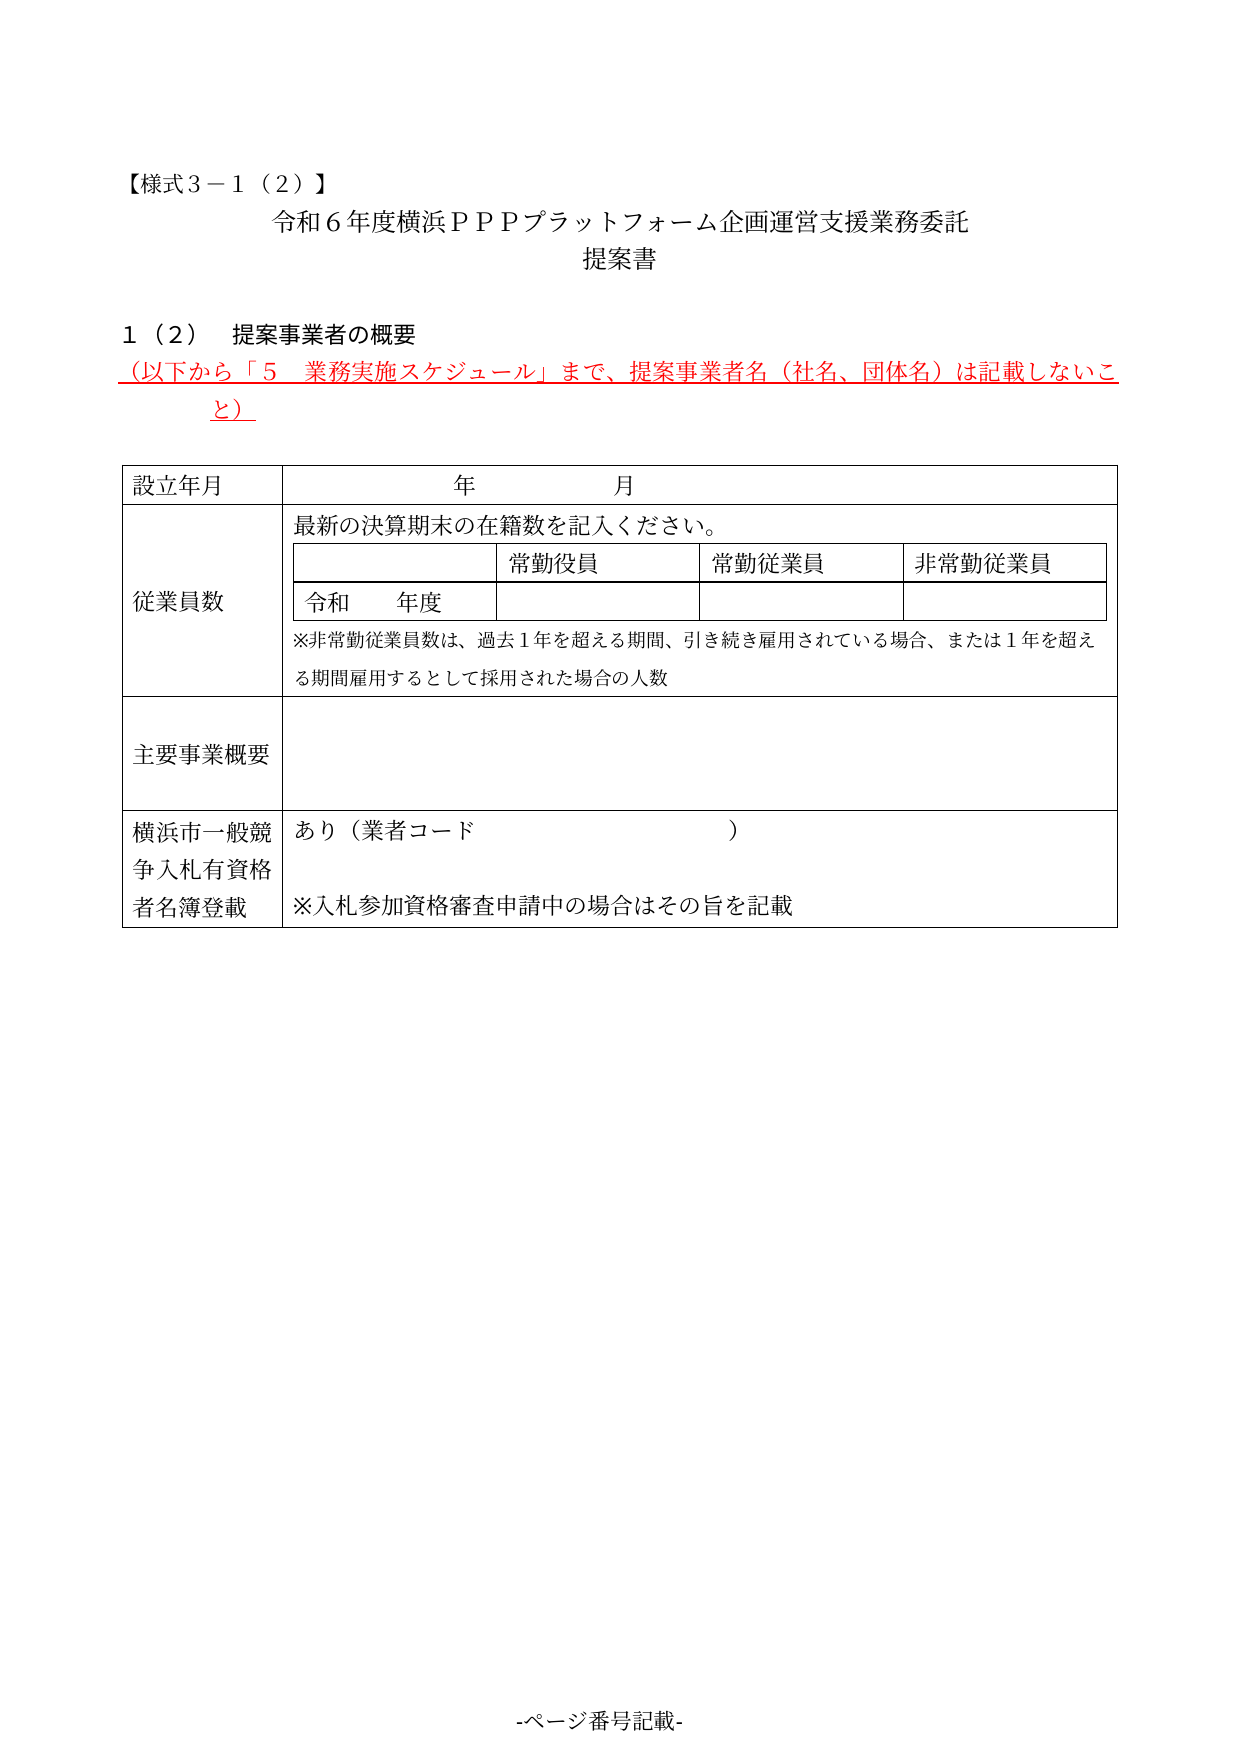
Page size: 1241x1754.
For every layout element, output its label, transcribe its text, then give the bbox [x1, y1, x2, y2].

table_cell 主要事業概要 [123, 697, 282, 809]
text （以下から「５ 業務実施スケジュール」まで、提案事業者名（社名、団体名）は記載しないこと） [118, 352, 1122, 427]
table_header 年 月 [283, 466, 1117, 504]
table_cell 従業員数 [123, 505, 282, 696]
table_header 設立年月 [123, 466, 282, 504]
text 提案書 [118, 239, 1122, 277]
table_cell 最新の決算期末の在籍数を記入ください。 ※非常勤従業員数は、過去１年を超える期間、引き続き雇用されている場合、または１年を超える期間雇用するとして採用された場合の人数 [283, 505, 1117, 696]
table_cell [283, 697, 1117, 809]
text １（２） 提案事業者の概要 [118, 314, 1122, 352]
table_cell あり（業者コード ） ※入札参加資格審査申請中の場合はその旨を記載 [283, 811, 1117, 927]
text 【様式３－１（２）】 [118, 164, 1122, 202]
text 令和６年度横浜ＰＰＰプラットフォーム企画運営支援業務委託 [118, 202, 1122, 239]
table_cell 横浜市一般競争入札有資格者名簿登載 [123, 811, 282, 927]
